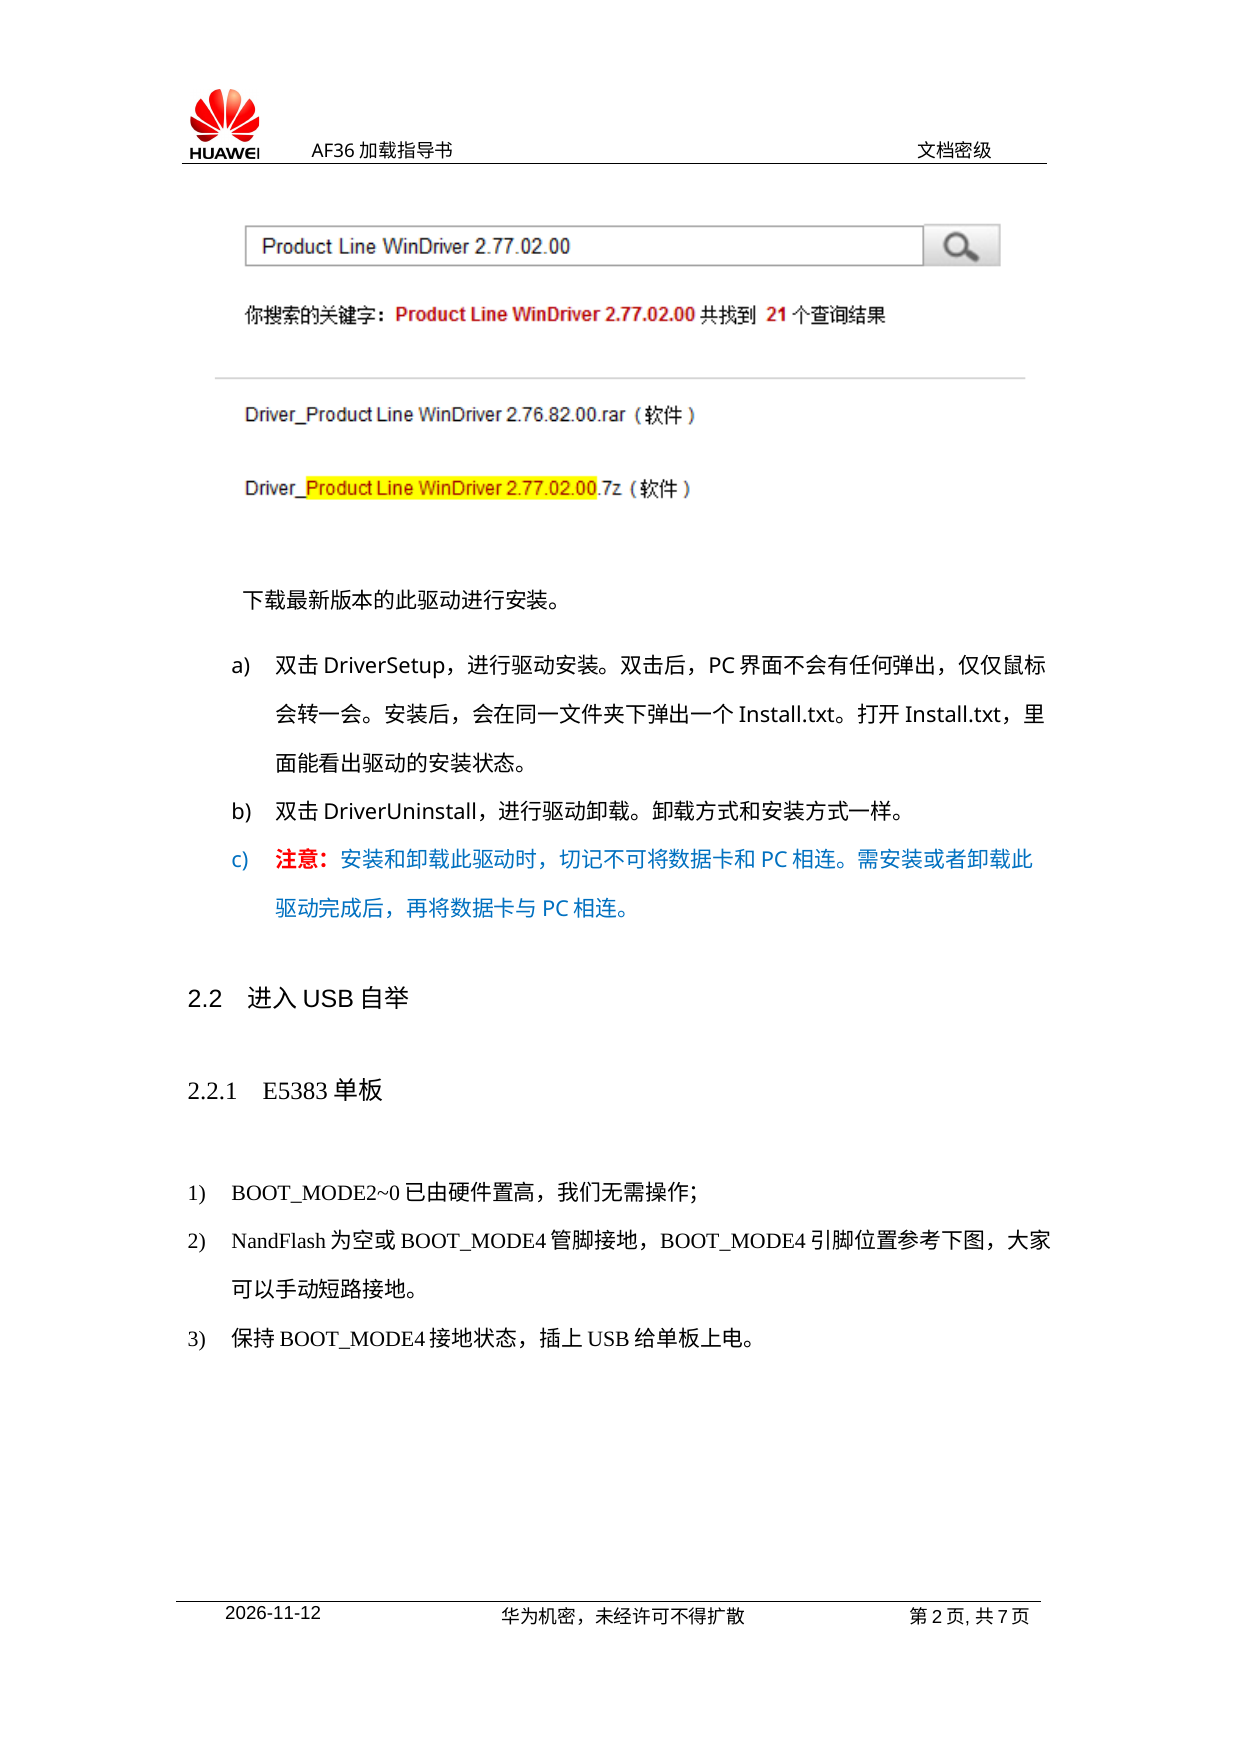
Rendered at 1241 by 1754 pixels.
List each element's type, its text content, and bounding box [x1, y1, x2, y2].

picture [190, 89, 260, 159]
list 双击DriverSetup，进行驱动安装。双击后，PC界面不会有任何弹出，仅仅鼠标会转一会。安装后，会在同一文件夹下弹出一个Install.txt。打开Install.txt，里面能看出驱动的安装状态。 [231, 648, 1053, 778]
subtitle E5383单板 [187, 1056, 1053, 1121]
list 双击DriverUninstall，进行驱动卸载。卸载方式和安装方式一样。 [231, 794, 1053, 826]
list BOOT_MODE2~0已由硬件置高，我们无需操作； [187, 1175, 1053, 1207]
list 注意：安装和卸载此驱动时，切记不可将数据卡和PC相连。需安装或者卸载此驱动完成后，再将数据卡与PC相连。 [231, 842, 1053, 923]
list 保持BOOT_MODE4接地状态，插上USB给单板上电。 [187, 1320, 1053, 1353]
subtitle 进入USB自举 [187, 964, 1053, 1029]
picture [214, 196, 1026, 550]
list NandFlash为空或BOOT_MODE4管脚接地，BOOT_MODE4引脚位置参考下图，大家可以手动短路接地。 [187, 1223, 1053, 1304]
text 下载最新版本的此驱动进行安装。 [187, 566, 1053, 631]
